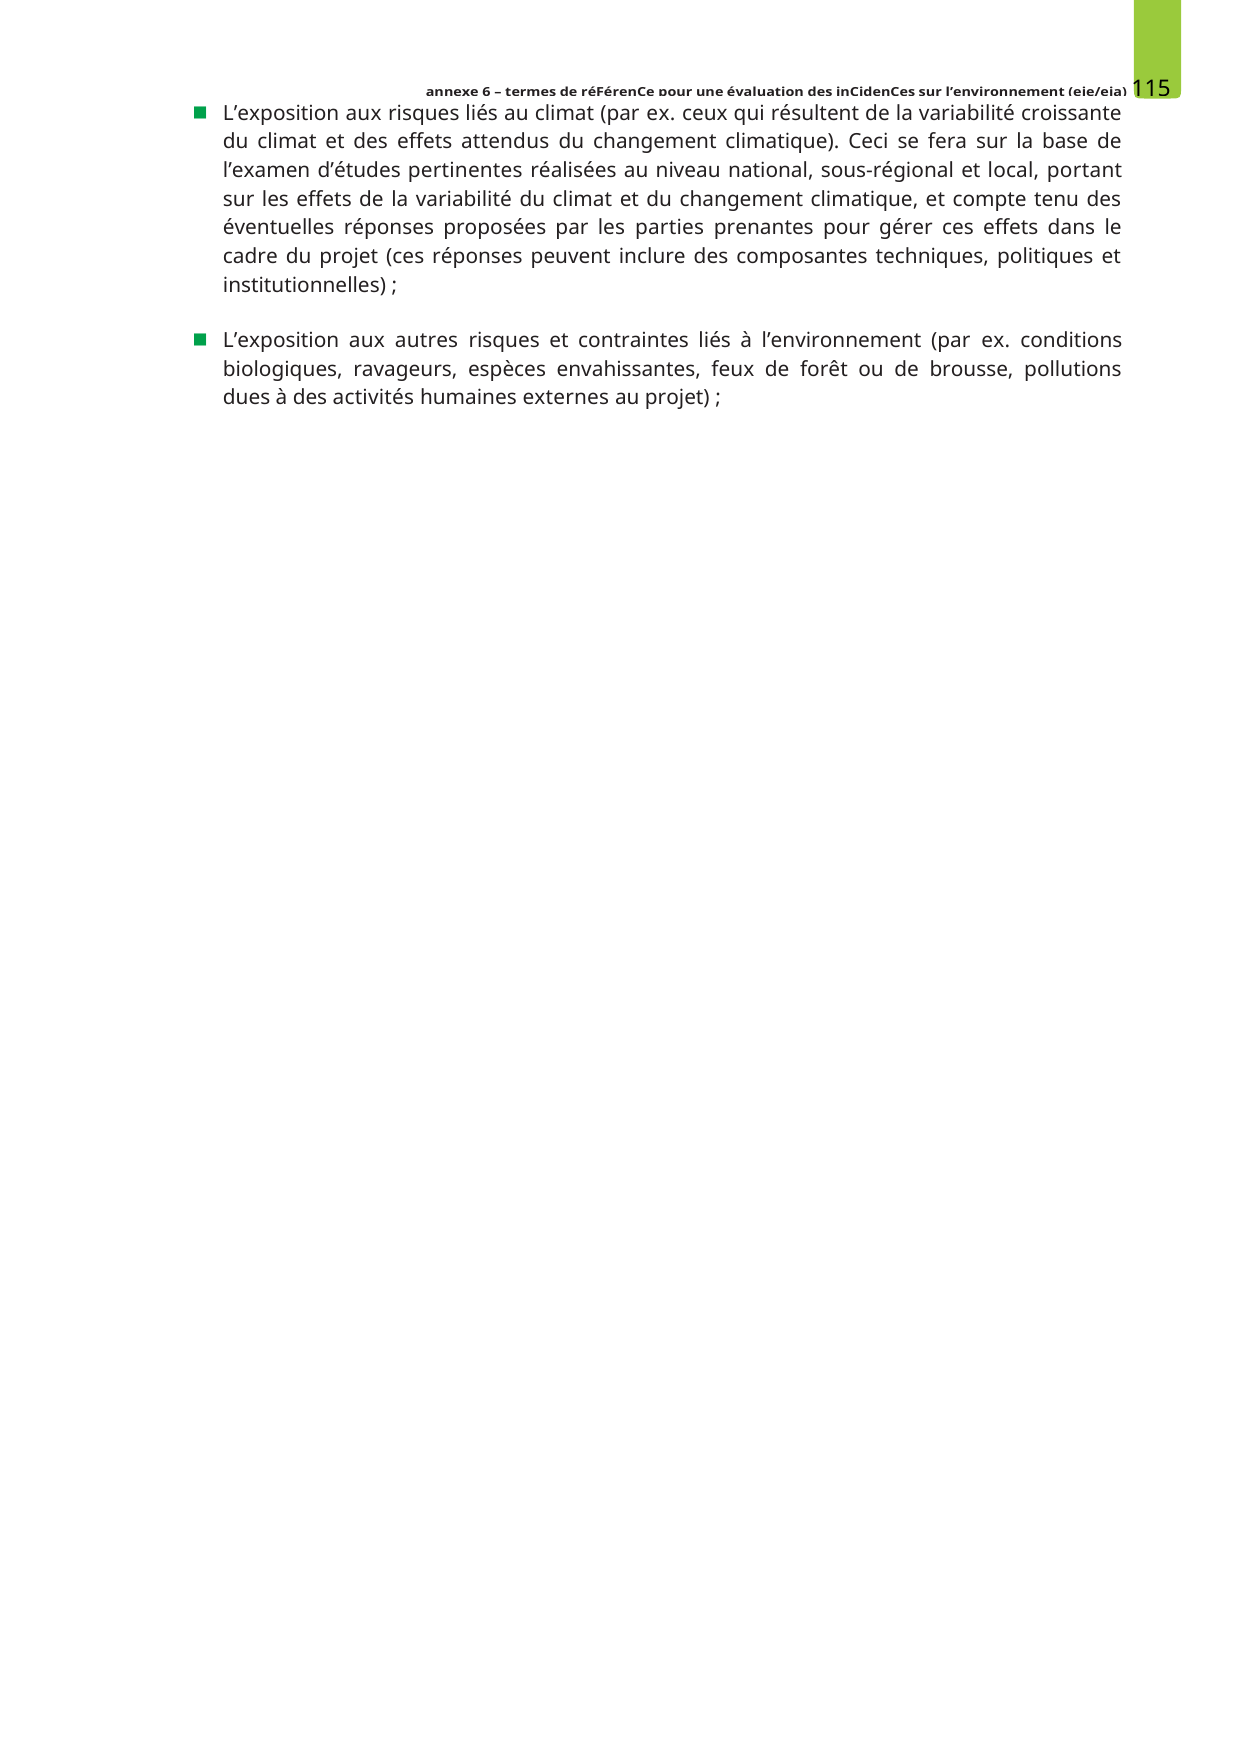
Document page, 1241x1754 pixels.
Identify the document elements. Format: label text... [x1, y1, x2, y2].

list L’exposition aux autres risques et contraintes liés à l’environnement (par ex. conditions biologiques, ravageurs, espèces envahissantes, feux de forêt ou de brousse, pollutions dues à des activités humaines externes au projet) ; [192, 325, 1122, 411]
list L’exposition aux risques liés au climat (par ex. ceux qui résultent de la variabilité croissante du climat et des effets attendus du changement climatique). Ceci se fera sur la base de l’examen d’études pertinentes réalisées au niveau national, sous-régional et local, portant sur les effets de la variabilité du climat et du changement climatique, et compte tenu des éventuelles réponses proposées par les parties prenantes pour gérer ces effets dans le cadre du projet (ces réponses peuvent inclure des composantes techniques, politiques et institutionnelles) ; [192, 98, 1122, 298]
